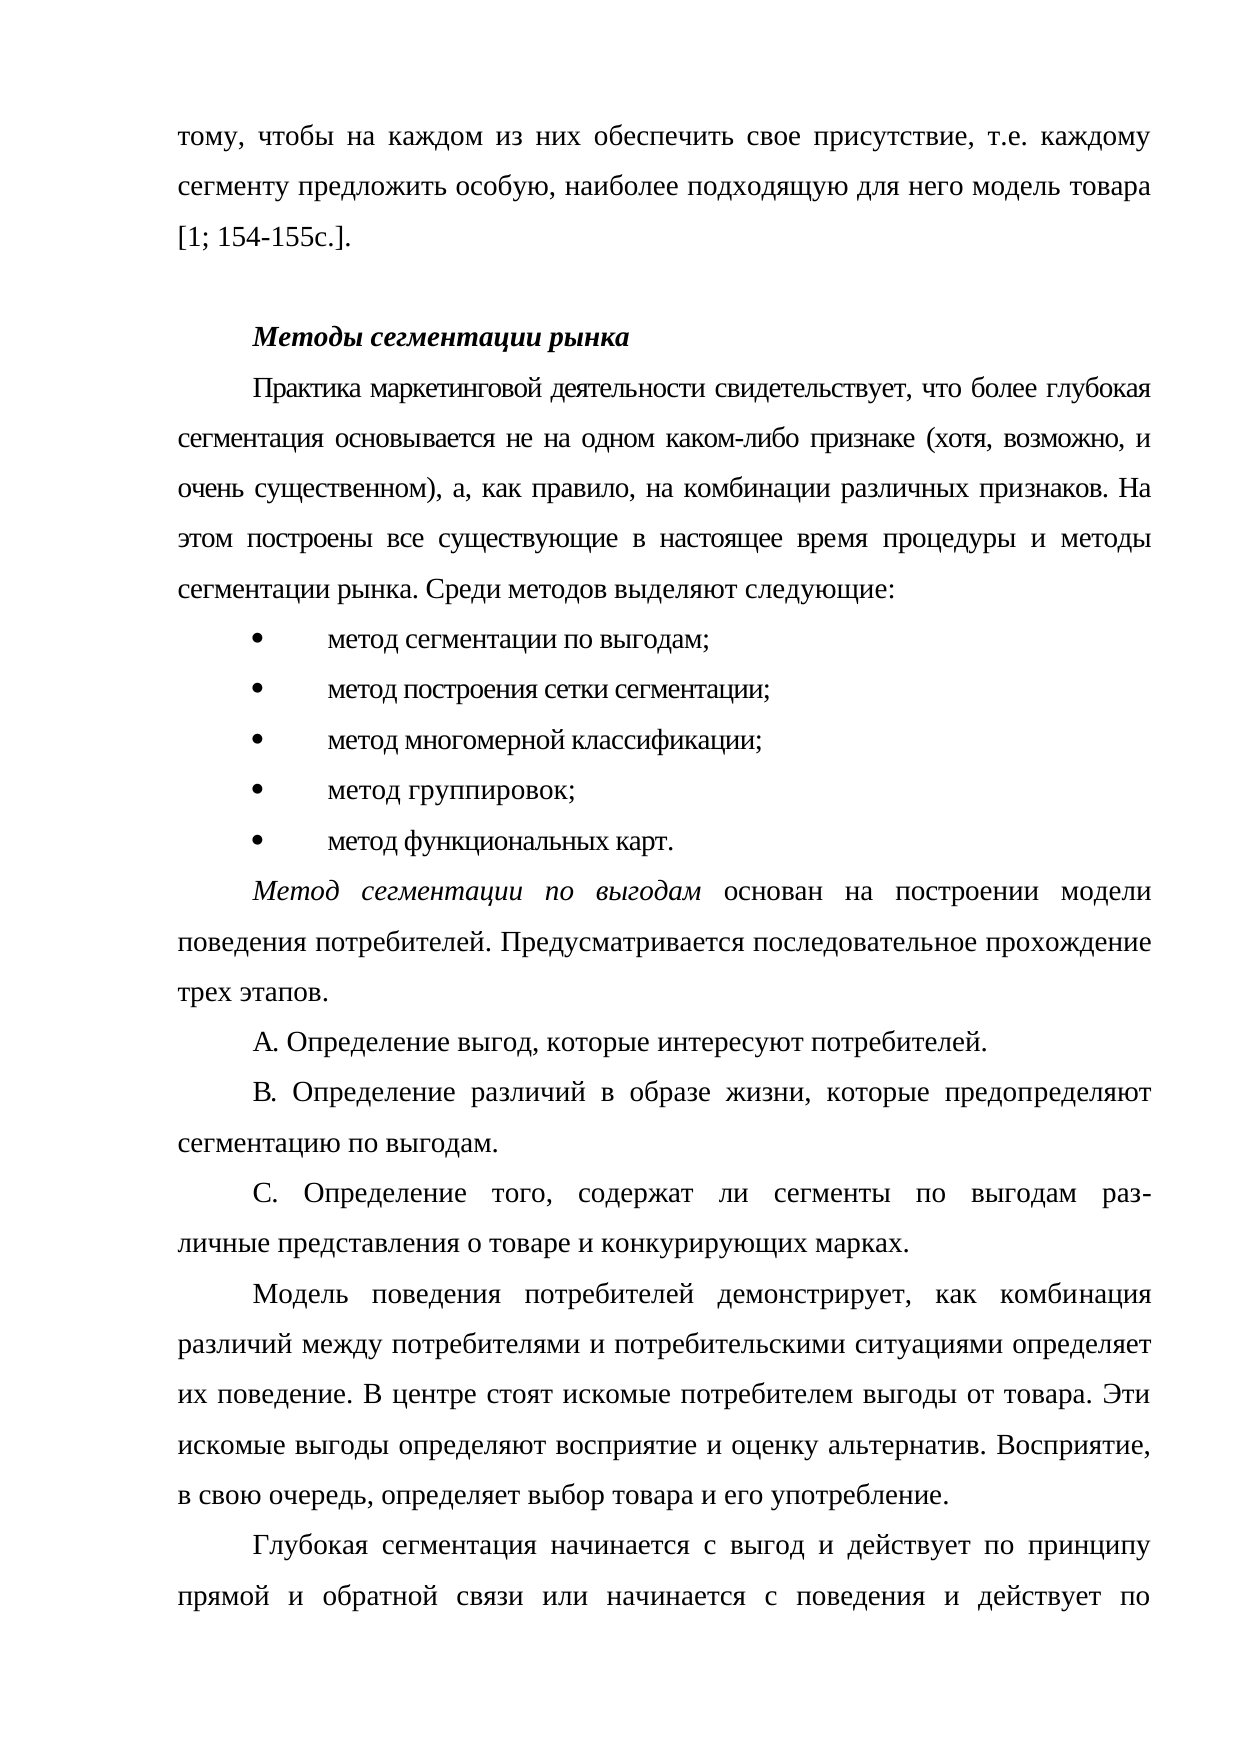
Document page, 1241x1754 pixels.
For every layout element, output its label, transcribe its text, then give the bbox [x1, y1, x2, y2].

list метод построения сетки сегментации; [177, 672, 1152, 705]
text A. Определение выгод, которые интересуют потребителей. [177, 1024, 1152, 1058]
text Методы сегментации рынка [177, 319, 1152, 353]
text C. Определение того, содержат ли сегменты по выгодам раз- личные представления о товаре и конкурирующих марках. [177, 1175, 1152, 1259]
list метод сегментации по выгодам; [177, 621, 1152, 655]
list метод многомерной классификации; [177, 722, 1152, 756]
text Модель поведения потребителей демонстрирует, как комбинация различий между потребителями и потребительскими ситуациями определяет их поведение. В центре стоят искомые потребителем выгоды от товара. Эти искомые выгоды определяют восприятие и оценку альтернатив. Восприятие, в свою очередь, определяет выбор товара и его употребление. [177, 1276, 1152, 1511]
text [177, 118, 1152, 252]
text Практика маркетинговой деятельности свидетельствует, что более глубокая сегментация основывается не на одном каком-либо признаке (хотя, возможно, и очень существенном), а, как правило, на комбинации различных признаков. На этом построены все существующие в настоящее время процедуры и методы сегментации рынка. Среди методов выделяют следующие: [177, 370, 1152, 604]
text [177, 1527, 1152, 1611]
list метод функциональных карт. [177, 823, 1152, 857]
text Метод сегментации по выгодам основан на построении модели поведения потребителей. Предусматривается последовательное прохождение трех этапов. [177, 873, 1152, 1007]
text B. Определение различий в образе жизни, которые предопределяют сегментацию по выгодам. [177, 1074, 1152, 1158]
list метод группировок; [177, 772, 1152, 806]
